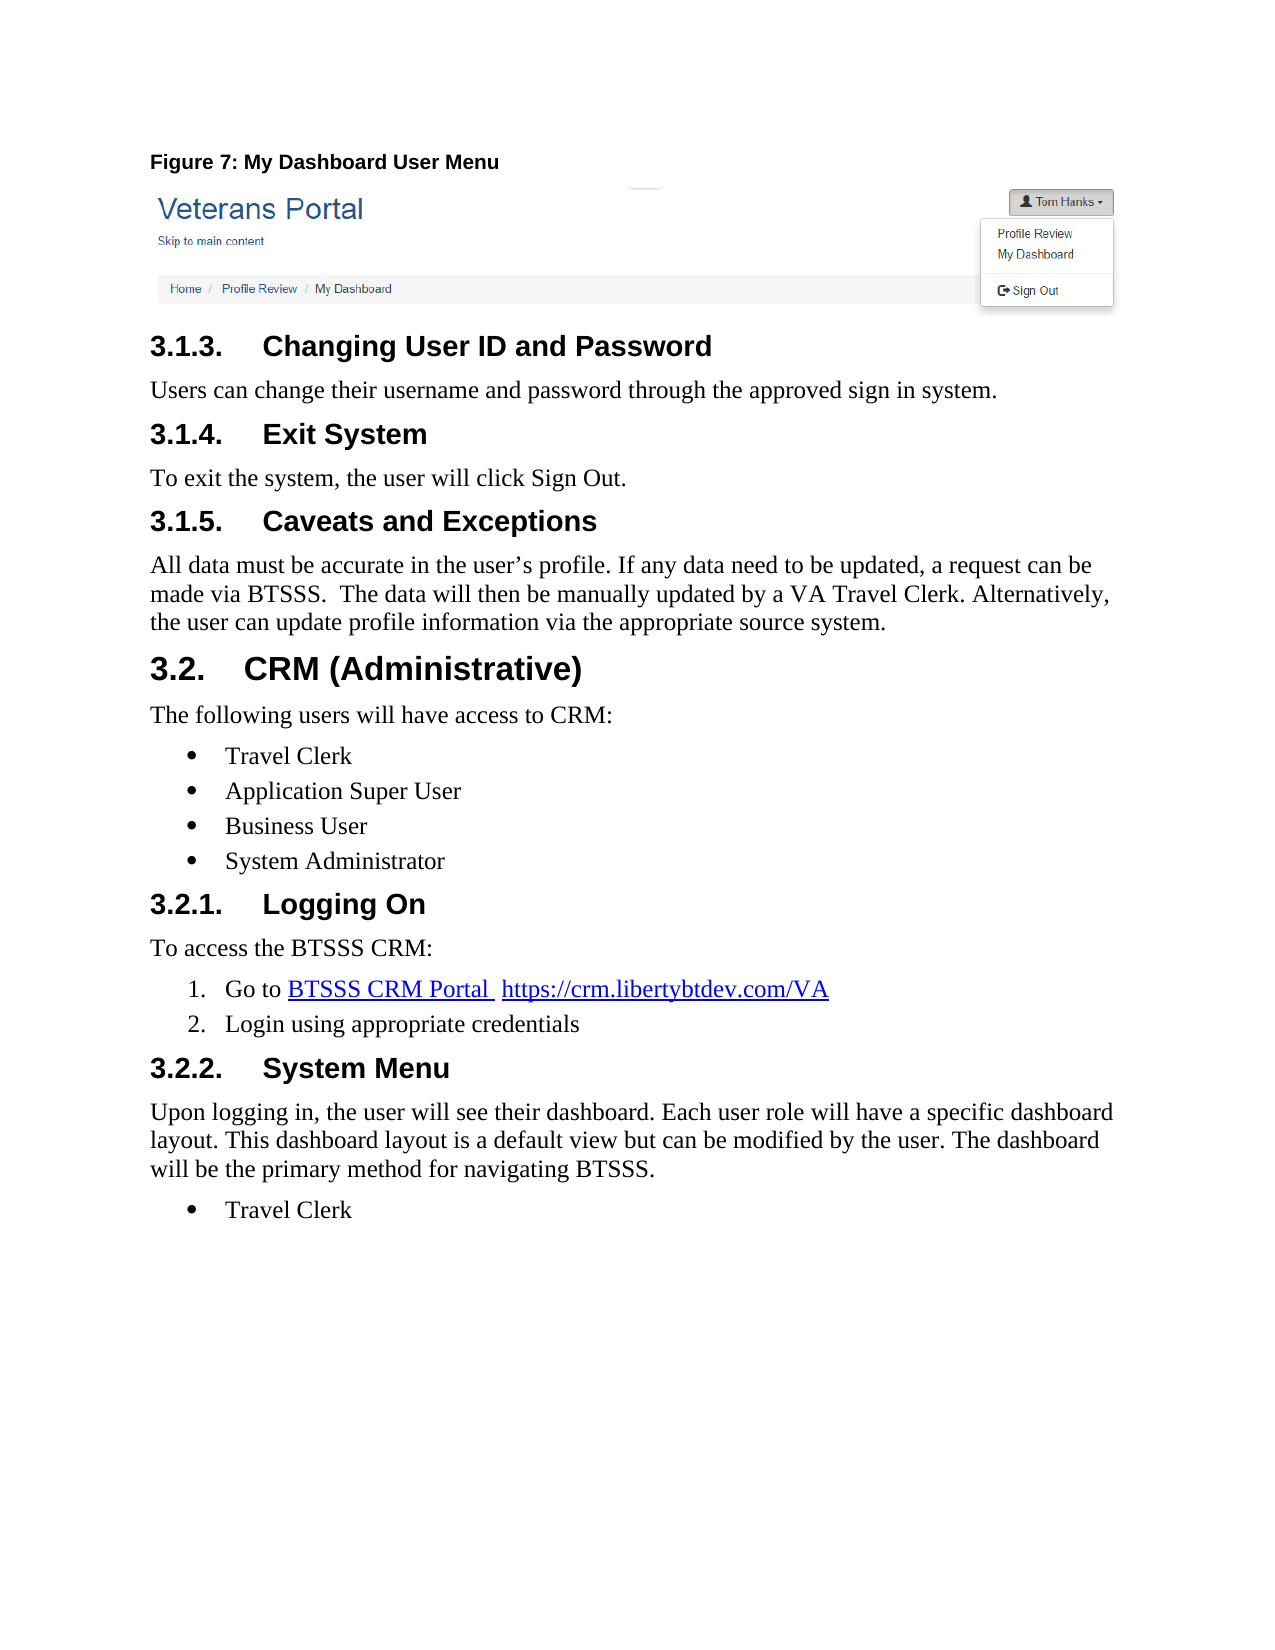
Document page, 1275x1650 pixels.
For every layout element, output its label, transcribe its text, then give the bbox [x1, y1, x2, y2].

subtitle Caveats and Exceptions [150, 504, 1125, 537]
text To exit the system, the user will click Sign Out. [150, 463, 1125, 491]
text Figure 7: My Dashboard User Menu [150, 150, 1125, 174]
subtitle Changing User ID and Password [150, 329, 1125, 363]
text To access the BTSSS CRM: [150, 933, 1125, 962]
subtitle CRM (Administrative) [150, 649, 1125, 687]
text The following users will have access to CRM: [150, 700, 1125, 728]
text Application Super User [187, 776, 1125, 805]
text Business User [187, 811, 1125, 840]
subtitle Exit System [150, 417, 1125, 450]
text Users can change their username and password through the approved sign in system. [150, 375, 1125, 404]
text System Administrator [187, 846, 1125, 875]
subtitle System Menu [150, 1051, 1125, 1084]
text Upon logging in, the user will see their dashboard. Each user role will have a specific dashboard layout. This dashboard layout is a default view but can be modified by the user. The dashboard will be the primary method for navigating BTSSS. [150, 1097, 1125, 1183]
text Travel Clerk [187, 1196, 1125, 1224]
list Go to BTSSS CRM Portal https://crm.libertybtdev.com/VA [187, 974, 1125, 1003]
text Travel Clerk [187, 741, 1125, 770]
picture [150, 186, 1125, 317]
subtitle Logging On [150, 887, 1125, 921]
list Login using appropriate credentials [187, 1009, 1125, 1038]
text All data must be accurate in the user’s profile. If any data need to be updated, a request can be made via BTSSS. The data will then be manually updated by a VA Travel Clerk. Alternatively, the user can update profile information via the appropriate source system. [150, 550, 1125, 636]
